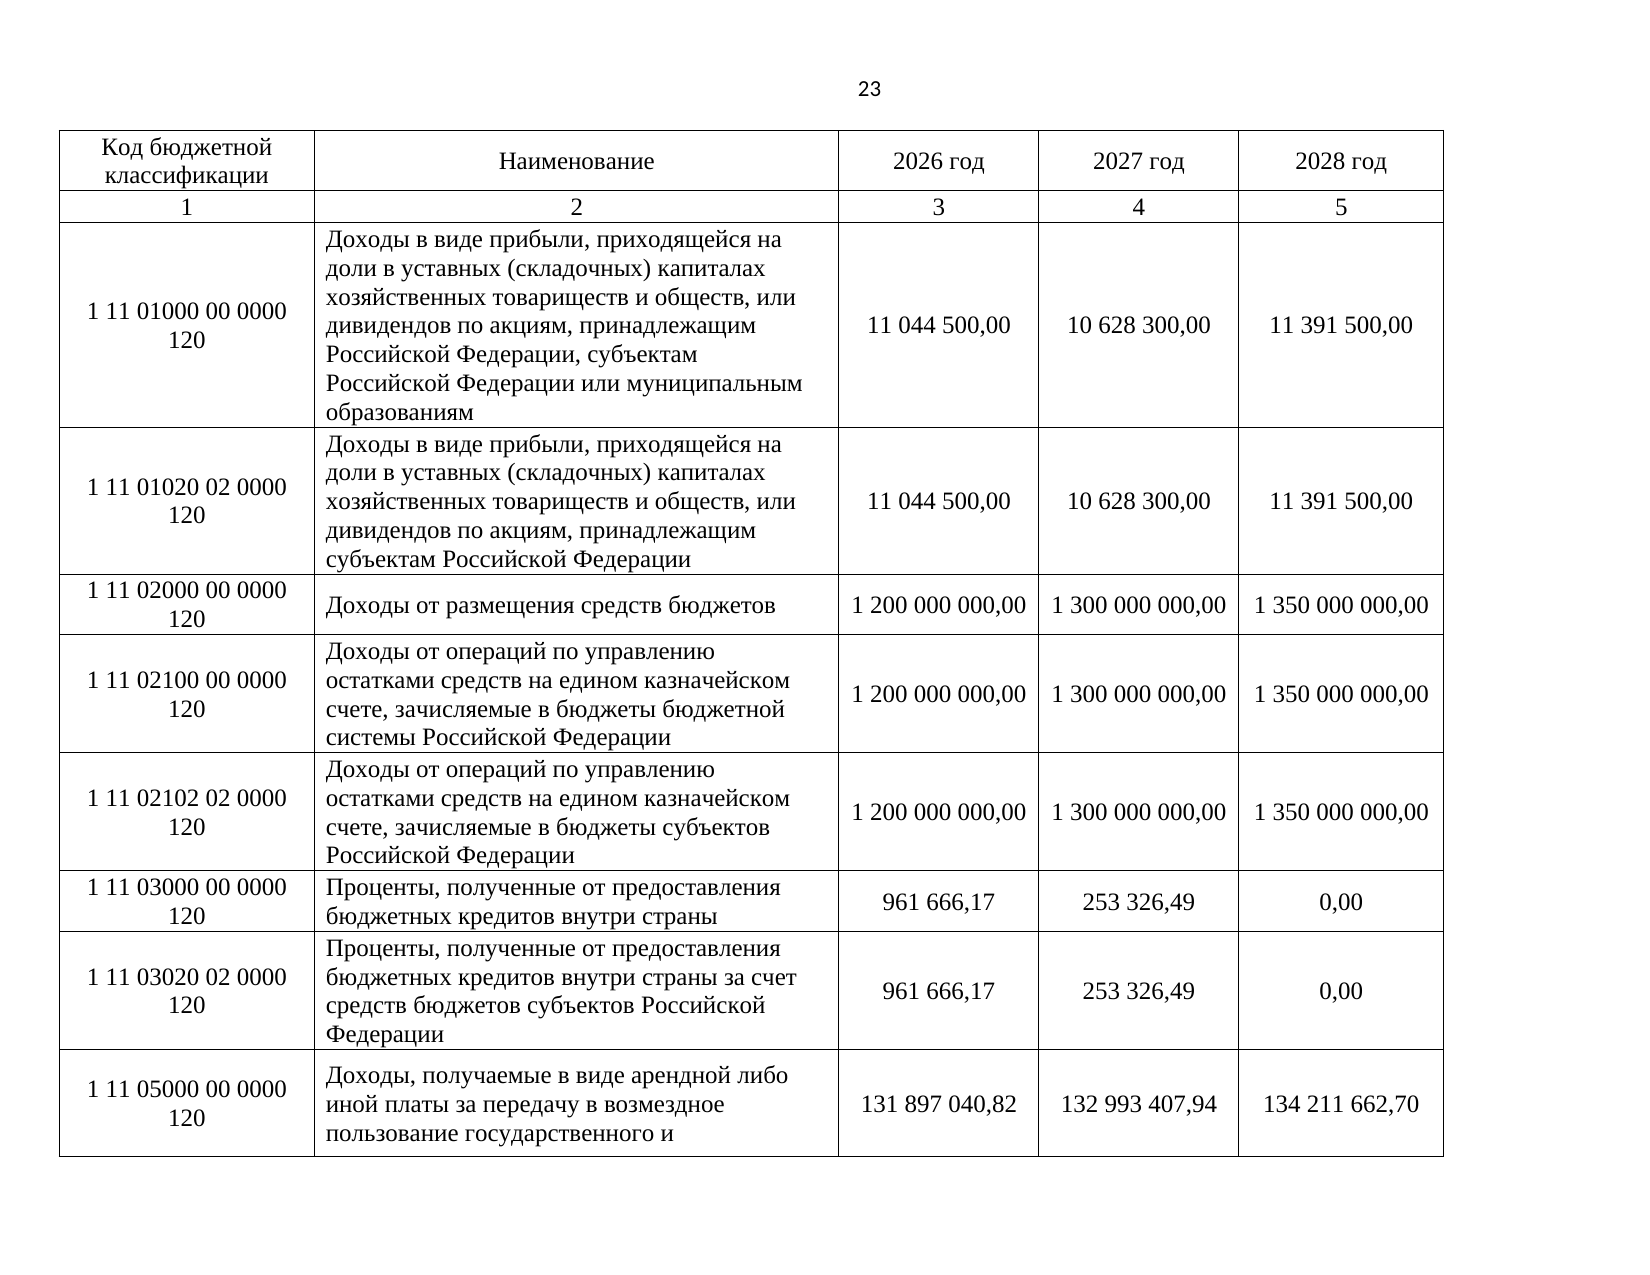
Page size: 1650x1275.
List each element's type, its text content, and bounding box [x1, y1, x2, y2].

table_header 2027 год [1039, 131, 1238, 190]
table_cell 1 300 000 000,00 [1039, 635, 1238, 752]
table_cell 11 044 500,00 [839, 223, 1038, 427]
table_cell 1 200 000 000,00 [839, 575, 1038, 634]
table_cell 961 666,17 [839, 932, 1038, 1049]
table_cell 131 897 040,82 [839, 1050, 1038, 1156]
table_cell 1 350 000 000,00 [1239, 575, 1443, 634]
table_cell 11 391 500,00 [1239, 428, 1443, 573]
table_cell 1 [60, 191, 314, 222]
table_cell 11 044 500,00 [839, 428, 1038, 573]
table_cell 1 11 01020 02 0000 120 [60, 428, 314, 573]
table_cell 1 350 000 000,00 [1239, 635, 1443, 752]
table_cell Доходы от операций по управлению остатками средств на едином казначейском счете, зачисляемые в бюджеты бюджетной системы Российской Федерации [315, 635, 838, 752]
table_cell 1 350 000 000,00 [1239, 753, 1443, 870]
table_cell 0,00 [1239, 871, 1443, 931]
table_cell 253 326,49 [1039, 871, 1238, 931]
table_cell 1 300 000 000,00 [1039, 753, 1238, 870]
table_cell 10 628 300,00 [1039, 223, 1238, 427]
table_cell 0,00 [1239, 932, 1443, 1049]
table_cell 132 993 407,94 [1039, 1050, 1238, 1156]
table_cell 4 [1039, 191, 1238, 222]
table_cell 2 [315, 191, 838, 222]
table_cell 1 200 000 000,00 [839, 635, 1038, 752]
table_cell 11 391 500,00 [1239, 223, 1443, 427]
table_cell 1 11 02000 00 0000 120 [60, 575, 314, 634]
table_cell 10 628 300,00 [1039, 428, 1238, 573]
table_cell 1 11 01000 00 0000 120 [60, 223, 314, 427]
table_cell Доходы в виде прибыли, приходящейся на доли в уставных (складочных) капиталах хозяйственных товариществ и обществ, или дивидендов по акциям, принадлежащим субъектам Российской Федерации [315, 428, 838, 573]
table_cell Доходы от операций по управлению остатками средств на едином казначейском счете, зачисляемые в бюджеты субъектов Российской Федерации [315, 753, 838, 870]
table_header 2028 год [1239, 131, 1443, 190]
table_cell 1 11 02102 02 0000 120 [60, 753, 314, 870]
table_cell 1 11 03000 00 0000 120 [60, 871, 314, 931]
table_cell Доходы в виде прибыли, приходящейся на доли в уставных (складочных) капиталах хозяйственных товариществ и обществ, или дивидендов по акциям, принадлежащим Российской Федерации, субъектам Российской Федерации или муниципальным образованиям [315, 223, 838, 427]
table_cell Проценты, полученные от предоставления бюджетных кредитов внутри страны [315, 871, 838, 931]
table_cell 5 [1239, 191, 1443, 222]
table_cell 961 666,17 [839, 871, 1038, 931]
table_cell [315, 1050, 838, 1156]
table_header Наименование [315, 131, 838, 190]
table_cell 253 326,49 [1039, 932, 1238, 1049]
table_cell 1 11 03020 02 0000 120 [60, 932, 314, 1049]
table_cell Доходы от размещения средств бюджетов [315, 575, 838, 634]
table_cell 1 11 05000 00 0000 120 [60, 1050, 314, 1156]
table_cell 1 11 02100 00 0000 120 [60, 635, 314, 752]
table_header 2026 год [839, 131, 1038, 190]
table_cell 1 300 000 000,00 [1039, 575, 1238, 634]
table_cell 134 211 662,70 [1239, 1050, 1443, 1156]
table_cell 1 200 000 000,00 [839, 753, 1038, 870]
table_header Код бюджетной классификации [60, 131, 314, 190]
table_cell 3 [839, 191, 1038, 222]
table_cell Проценты, полученные от предоставления бюджетных кредитов внутри страны за счет средств бюджетов субъектов Российской Федерации [315, 932, 838, 1049]
